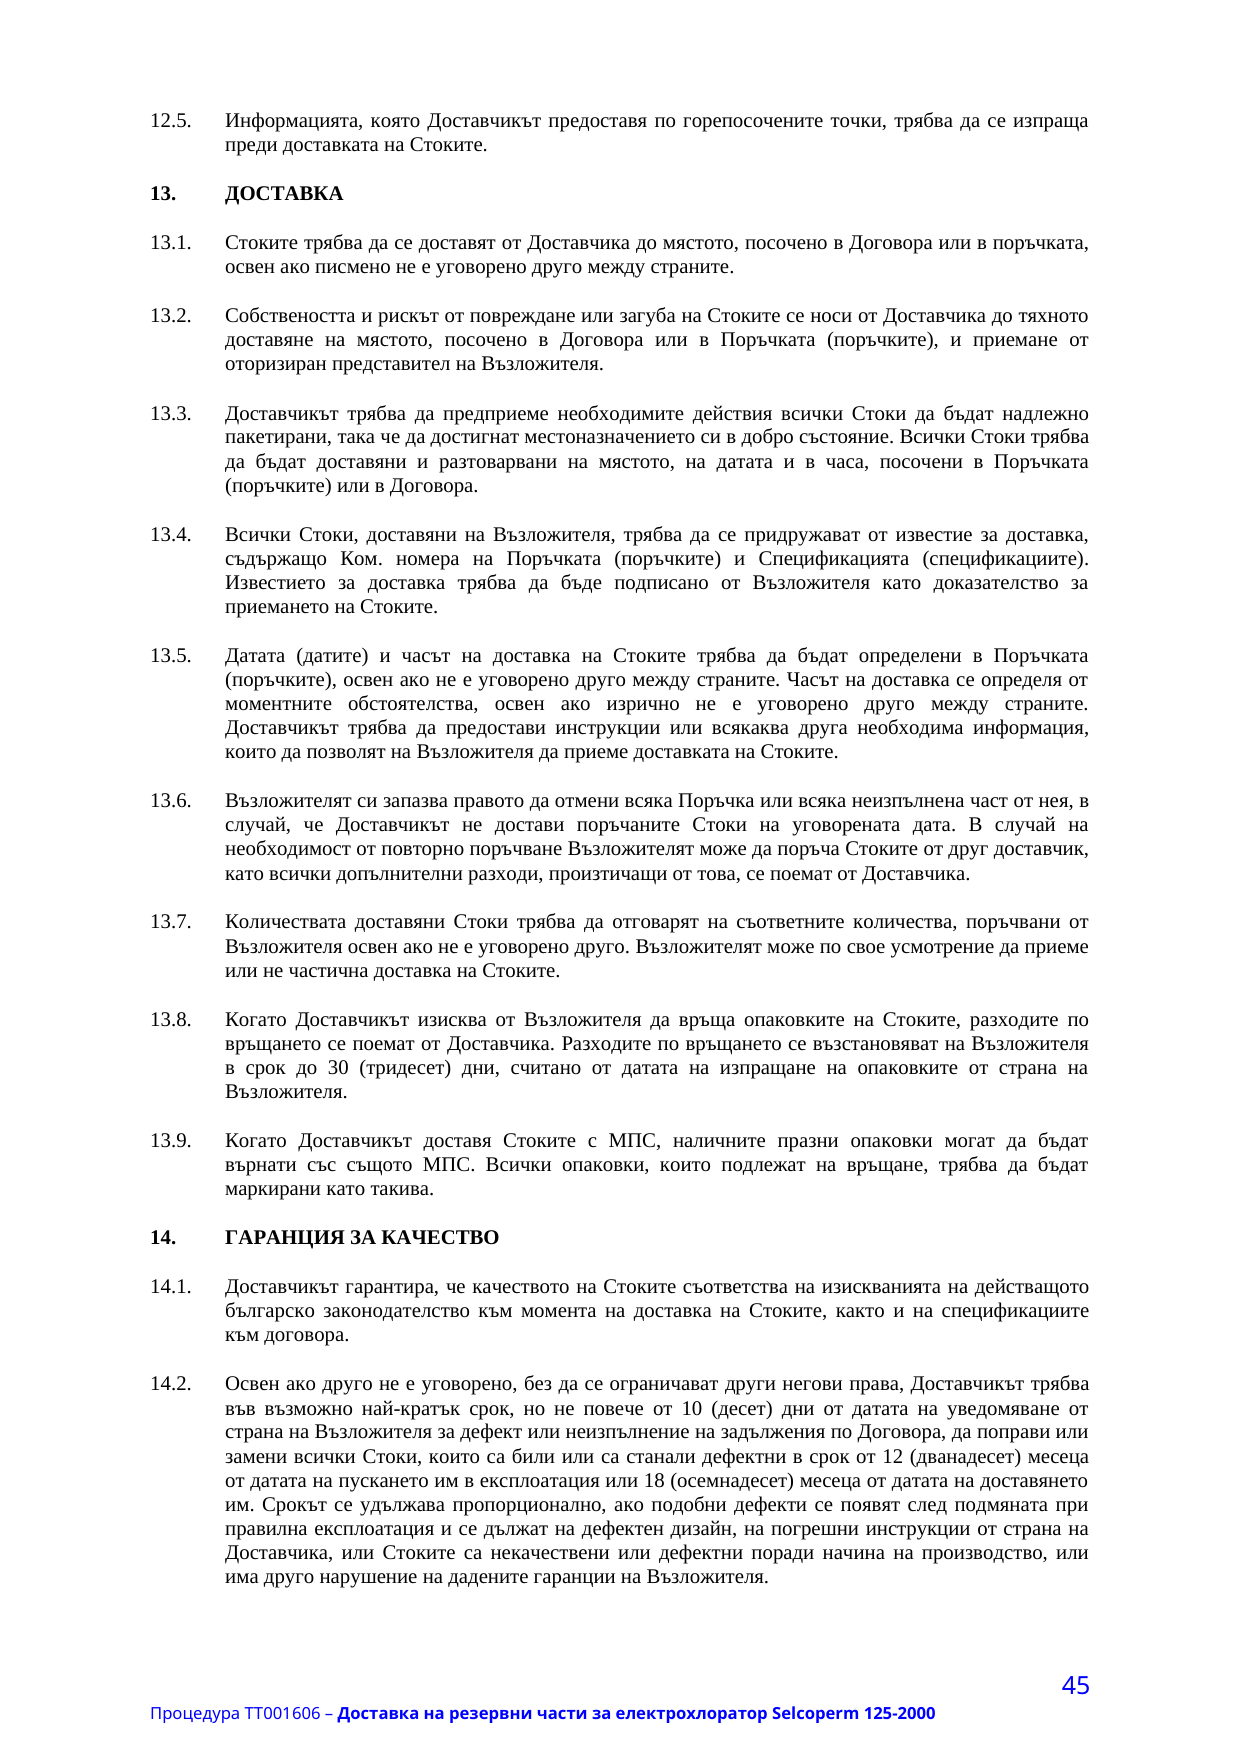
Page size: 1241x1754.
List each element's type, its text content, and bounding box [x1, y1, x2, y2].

list Информацията, която Доставчикът предоставя по горепосочените точки, трябва да се изпраща преди доставката на Стоките. [150, 108, 1090, 156]
list Доставчикът гарантира, че качеството на Стоките съответства на изискванията на действащото българско законодателство към момента на доставка на Стоките, както и на спецификациите към договора. [150, 1274, 1090, 1346]
list Когато Доставчикът изисква от Възложителя да връща опаковките на Стоките, разходите по връщането се поемат от Доставчика. Разходите по връщането се възстановяват на Възложителя в срок до 30 (тридесет) дни, считано от датата на изпращане на опаковките от страна на Възложителя. [150, 1007, 1090, 1103]
list Собствеността и рискът от повреждане или загуба на Стоките се носи от Доставчика до тяхното доставяне на мястото, посочено в Договора или в Поръчката (поръчките), и приемане от оторизиран представител на Възложителя. [150, 303, 1090, 375]
list Количествата доставяни Стоки трябва да отговарят на съответните количества, поръчвани от Възложителя освен ако не е уговорено друго. Възложителят може по свое усмотрение да приеме или не частична доставка на Стоките. [150, 909, 1090, 982]
list ДОСТАВКА [150, 181, 1090, 205]
list Датата (датите) и часът на доставка на Стоките трябва да бъдат определени в Поръчката (поръчките), освен ако не е уговорено друго между страните. Часът на доставка се определя от моментните обстоятелства, освен ако изрично не е уговорено друго между страните. Доставчикът трябва да предостави инструкции или всякаква друга необходима информация, които да позволят на Възложителя да приеме доставката на Стоките. [150, 643, 1090, 763]
list ГАРАНЦИЯ ЗА КАЧЕСТВО [150, 1225, 1090, 1249]
list Стоките трябва да се доставят от Доставчика до мястото, посочено в Договора или в поръчката, освен ако писмено не е уговорено друго между страните. [150, 230, 1090, 278]
list Освен ако друго не е уговорено, без да се ограничават други негови права, Доставчикът трябва във възможно най-кратък срок, но не повече от 10 (десет) дни от датата на уведомяване от страна на Възложителя за дефект или неизпълнение на задължения по Договора, да поправи или замени всички Стоки, които са били или са станали дефектни в срок от 12 (дванадесет) месеца от датата на пускането им в експлоатация или 18 (осемнадесет) месеца от датата на доставянето им. Срокът се удължава пропорционално, ако подобни дефекти се появят след подмяната при правилна експлоатация и се дължат на дефектен дизайн, на погрешни инструкции от страна на Доставчика, или Стоките са некачествени или дефектни поради начина на производство, или има друго нарушение на дадените гаранции на Възложителя. [150, 1371, 1090, 1588]
list Възложителят си запазва правото да отмени всяка Поръчка или всяка неизпълнена част от нея, в случай, че Доставчикът не достави поръчаните Стоки на уговорената дата. В случай на необходимост от повторно поръчване Възложителят може да поръча Стоките от друг доставчик, като всички допълнителни разходи, произтичащи от това, се поемат от Доставчика. [150, 788, 1090, 884]
list Когато Доставчикът доставя Стоките с МПС, наличните празни опаковки могат да бъдат върнати със същото МПС. Всички опаковки, които подлежат на връщане, трябва да бъдат маркирани като такива. [150, 1128, 1090, 1200]
list Доставчикът трябва да предприеме необходимите действия всички Стоки да бъдат надлежно пакетирани, така че да достигнат местоназначението си в добро състояние. Всички Стоки трябва да бъдат доставяни и разтоварвани на мястото, на датата и в часа, посочени в Поръчката (поръчките) или в Договора. [150, 400, 1090, 497]
list Всички Стоки, доставяни на Възложителя, трябва да се придружават от известие за доставка, съдържащо Ком. номера на Поръчката (поръчките) и Спецификацията (спецификациите). Известието за доставка трябва да бъде подписано от Възложителя като доказателство за приемането на Стоките. [150, 522, 1090, 618]
